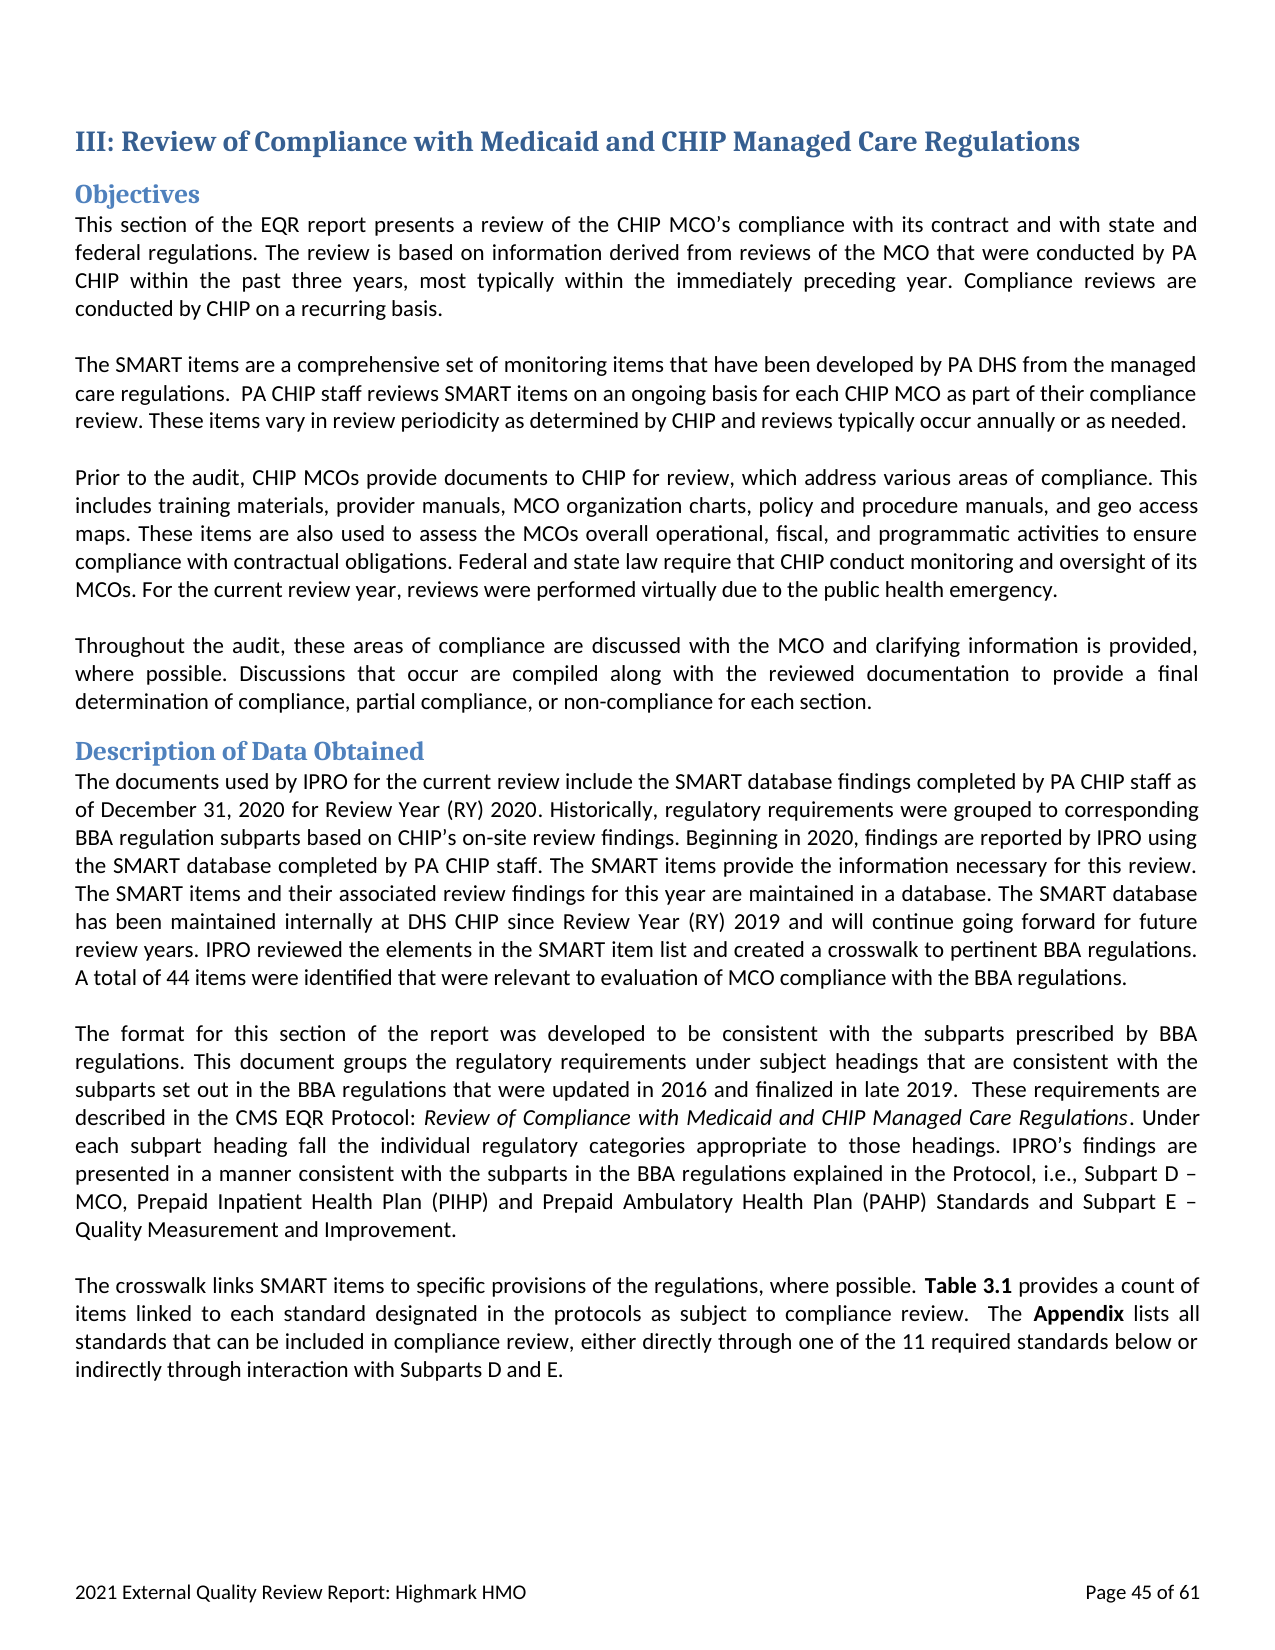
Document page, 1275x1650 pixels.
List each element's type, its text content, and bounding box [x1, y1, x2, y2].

subtitle III: Review of Compliance with Medicaid and CHIP Managed Care Regulations [75, 125, 1200, 158]
text Prior to the audit, CHIP MCOs provide documents to CHIP for review, which address various areas of compliance. This includes training materials, provider manuals, MCO organization charts, policy and procedure manuals, and geo access maps. These items are also used to assess the MCOs overall operational, fiscal, and programmatic activities to ensure compliance with contractual obligations. Federal and state law require that CHIP conduct monitoring and oversight of its MCOs. For the current review year, reviews were performed virtually due to the public health emergency. [75, 463, 1200, 603]
text The crosswalk links SMART items to specific provisions of the regulations, where possible. Table 3.1 provides a count of items linked to each standard designated in the protocols as subject to compliance review. The Appendix lists all standards that can be included in compliance review, either directly through one of the 11 required standards below or indirectly through interaction with Subparts D and E. [75, 1271, 1200, 1383]
subtitle Description of Data Obtained [75, 736, 1200, 767]
text The documents used by IPRO for the current review include the SMART database findings completed by PA CHIP staff as of December 31, 2020 for Review Year (RY) 2020. Historically, regulatory requirements were grouped to corresponding BBA regulation subparts based on CHIP’s on-site review findings. Beginning in 2020, findings are reported by IPRO using the SMART database completed by PA CHIP staff. The SMART items provide the information necessary for this review. The SMART items and their associated review findings for this year are maintained in a database. The SMART database has been maintained internally at DHS CHIP since Review Year (RY) 2019 and will continue going forward for future review years. IPRO reviewed the elements in the SMART item list and created a crosswalk to pertinent BBA regulations. A total of 44 items were identified that were relevant to evaluation of MCO compliance with the BBA regulations. [75, 767, 1200, 991]
text This section of the EQR report presents a review of the CHIP MCO’s compliance with its contract and with state and federal regulations. The review is based on information derived from reviews of the MCO that were conducted by PA CHIP within the past three years, most typically within the immediately preceding year. Compliance reviews are conducted by CHIP on a recurring basis. [75, 211, 1200, 323]
text The SMART items are a comprehensive set of monitoring items that have been developed by PA DHS from the managed care regulations. PA CHIP staff reviews SMART items on an ongoing basis for each CHIP MCO as part of their compliance review. These items vary in review periodicity as determined by CHIP and reviews typically occur annually or as needed. [75, 351, 1200, 435]
text The format for this section of the report was developed to be consistent with the subparts prescribed by BBA regulations. This document groups the regulatory requirements under subject headings that are consistent with the subparts set out in the BBA regulations that were updated in 2016 and finalized in late 2019. These requirements are described in the CMS EQR Protocol: Review of Compliance with Medicaid and CHIP Managed Care Regulations. Under each subpart heading fall the individual regulatory categories appropriate to those headings. IPRO’s findings are presented in a manner consistent with the subparts in the BBA regulations explained in the Protocol, i.e., Subpart D – MCO, Prepaid Inpatient Health Plan (PIHP) and Prepaid Ambulatory Health Plan (PAHP) Standards and Subpart E – Quality Measurement and Improvement. [75, 1019, 1200, 1243]
subtitle Objectives [75, 179, 1200, 211]
text Throughout the audit, these areas of compliance are discussed with the MCO and clarifying information is provided, where possible. Discussions that occur are compiled along with the reviewed documentation to provide a final determination of compliance, partial compliance, or non-compliance for each section. [75, 631, 1200, 715]
